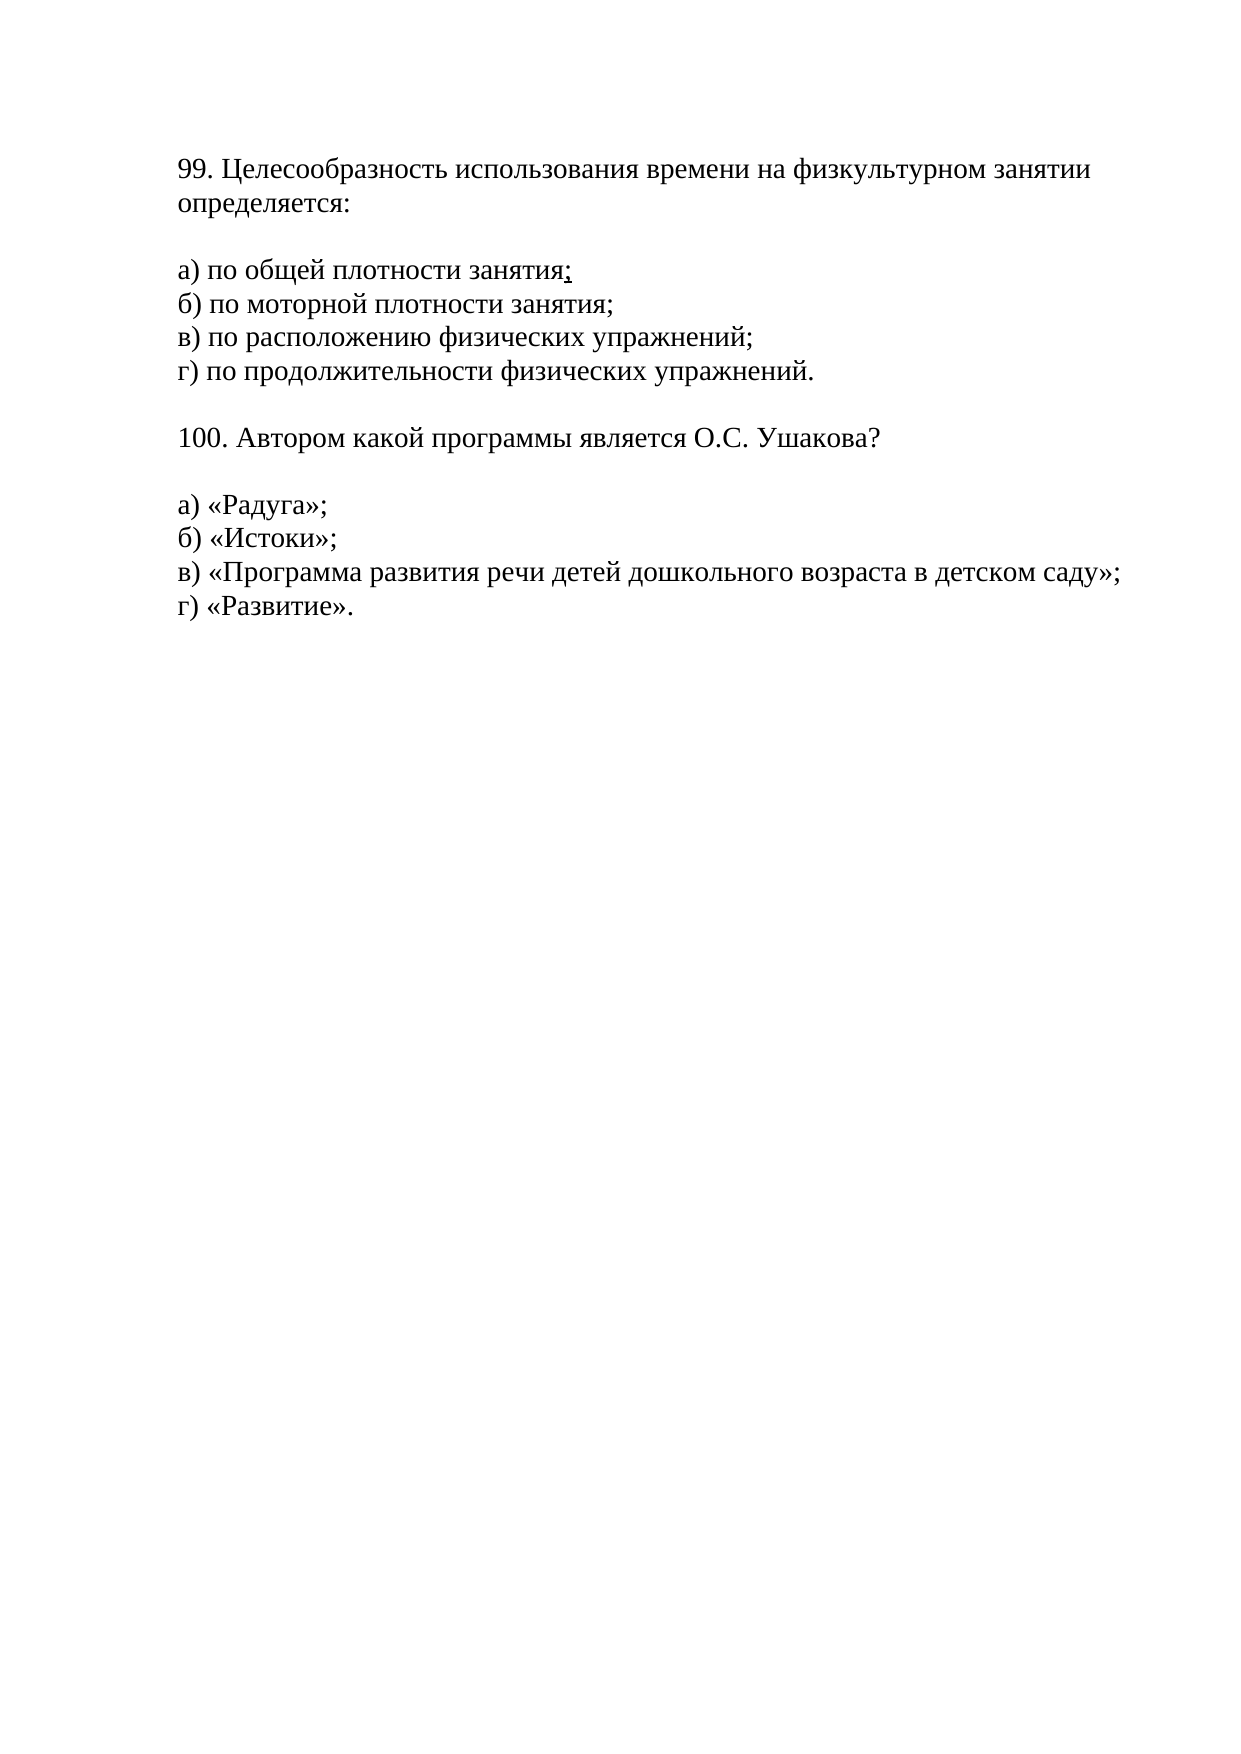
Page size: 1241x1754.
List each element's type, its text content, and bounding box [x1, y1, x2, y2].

text г) по продолжительности физических упражнений. [177, 353, 1152, 386]
text г) «Развитие». [177, 588, 1152, 621]
text б) по моторной плотности занятия; [177, 286, 1152, 319]
text а) «Радуга»; [177, 487, 1152, 521]
text б) «Истоки»; [177, 521, 1152, 554]
text 99. Целесообразность использования времени на физкультурном занятии определяется: [177, 152, 1152, 219]
text в) «Программа развития речи детей дошкольного возраста в детском саду»; [177, 554, 1152, 588]
text 100. Автором какой программы является О.С. Ушакова? [177, 420, 1152, 453]
text в) по расположению физических упражнений; [177, 319, 1152, 353]
text а) по общей плотности занятия; [177, 252, 1152, 286]
